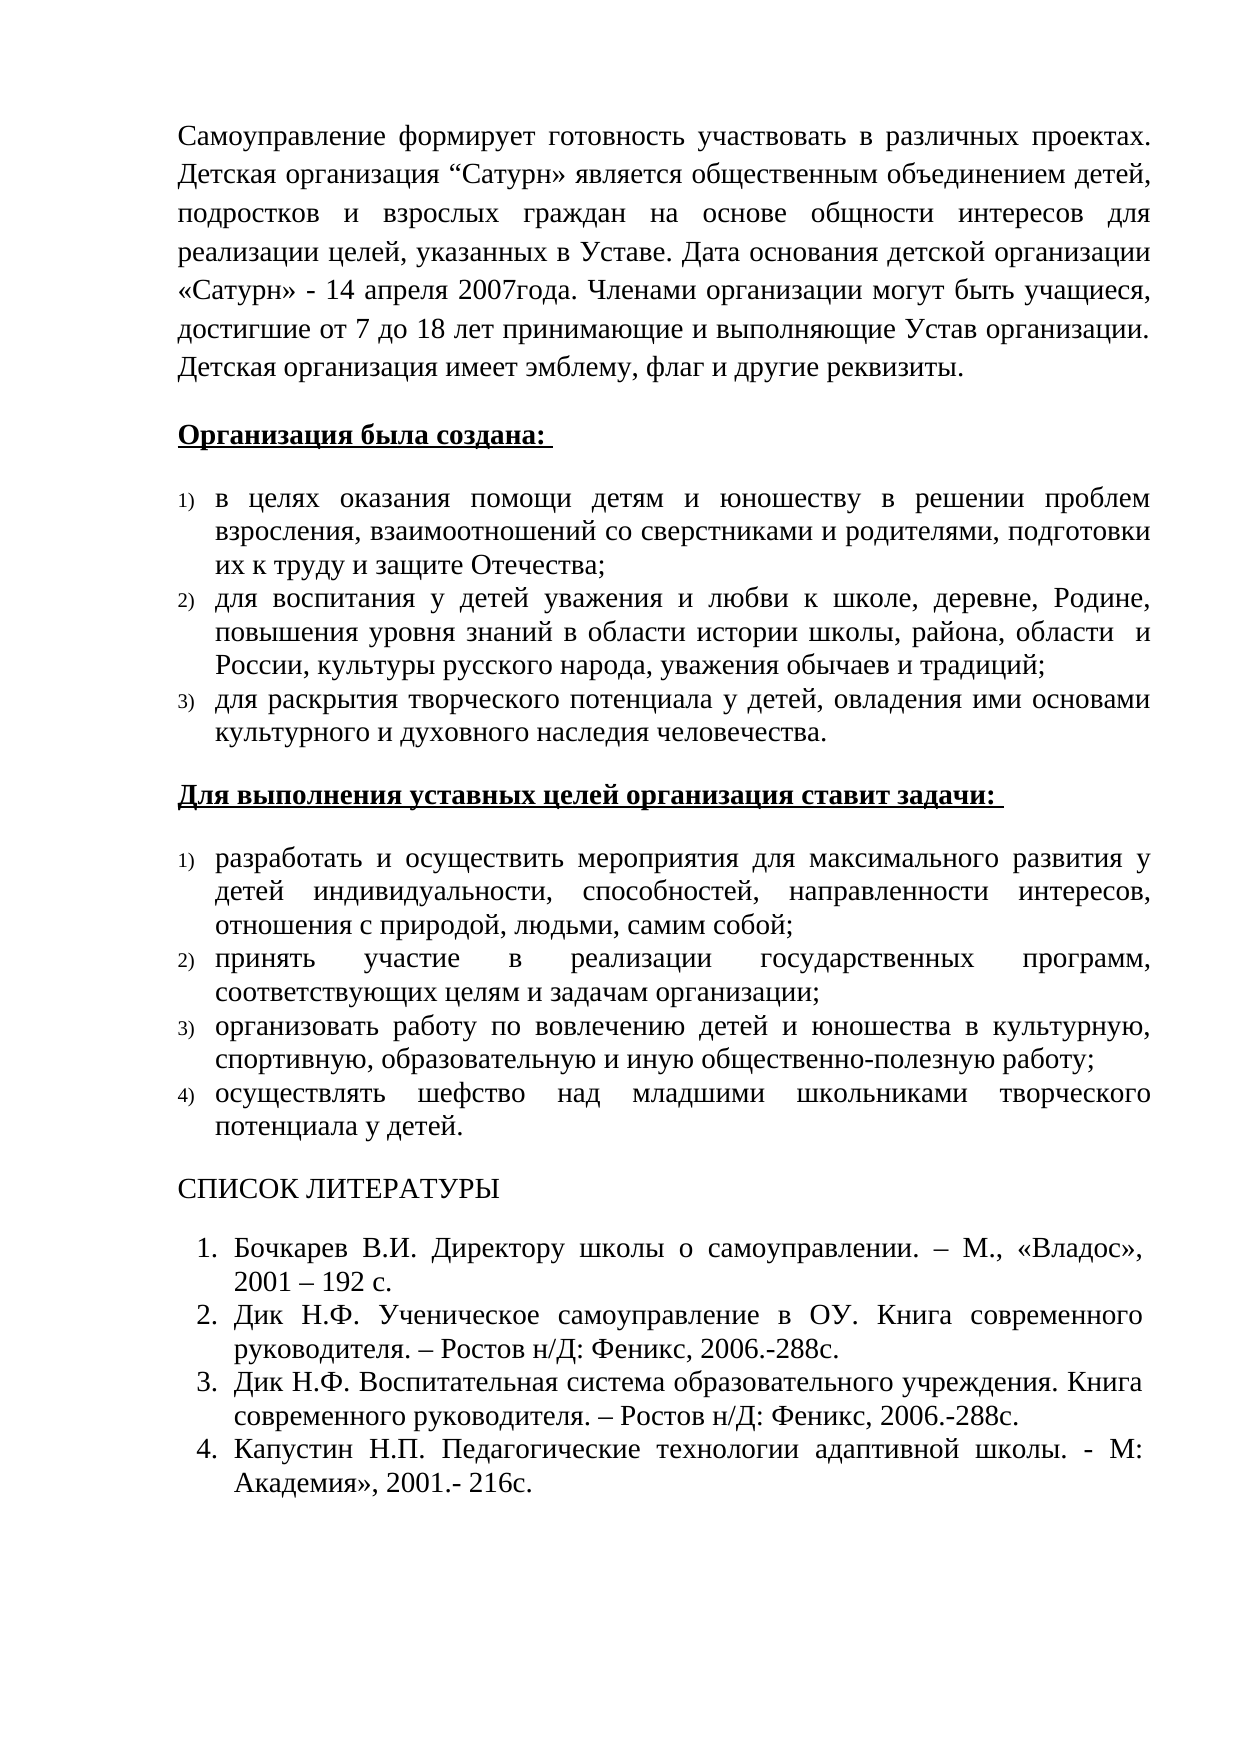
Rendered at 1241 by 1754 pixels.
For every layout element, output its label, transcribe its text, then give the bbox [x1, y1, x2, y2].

list Бочкарев В.И. Директору школы о самоуправлении. – М., «Владос», 2001 – 192 с. [196, 1230, 1144, 1297]
list Дик Н.Ф. Воспитательная система образовательного учреждения. Книга современного руководителя. – Ростов н/Д: Феникс, 2006.-288с. [196, 1364, 1144, 1432]
list Капустин Н.П. Педагогические технологии адаптивной школы. - М: Академия», 2001.- 216с. [196, 1432, 1144, 1499]
list в целях оказания помощи детям и юношеству в решении проблем взросления, взаимоотношений со сверстниками и родителями, подготовки их к труду и защите Отечества; [177, 480, 1152, 580]
text Самоуправление формирует готовность участвовать в различных проектах. Детская организация “Сатурн» является общественным объединением детей, подростков и взрослых граждан на основе общности интересов для реализации целей, указанных в Уставе. Дата основания детской организации «Сатурн» - 14 апреля 2007года. Членами организации могут быть учащиеся, достигшие от 7 до 18 лет принимающие и выполняющие Устав организации. Детская организация имеет эмблему, флаг и другие реквизиты. [177, 118, 1152, 383]
list Дик Н.Ф. Ученическое самоуправление в ОУ. Книга современного руководителя. – Ростов н/Д: Феникс, 2006.-288с. [196, 1297, 1144, 1364]
list для воспитания у детей уважения и любви к школе, деревне, Родине, повышения уровня знаний в области истории школы, района, области и России, культуры русского народа, уважения обычаев и традиций; [177, 580, 1152, 681]
text Для выполнения уставных целей организация ставит задачи: [177, 777, 1152, 811]
list принять участие в реализации государственных программ, соответствующих целям и задачам организации; [177, 941, 1152, 1008]
list организовать работу по вовлечению детей и юношества в культурную, спортивную, образовательную и иную общественно-полезную работу; [177, 1008, 1152, 1075]
text Организация была создана: [177, 417, 1152, 451]
list осуществлять шефство над младшими школьниками творческого потенциала у детей. [177, 1075, 1152, 1142]
list для раскрытия творческого потенциала у детей, овладения ими основами культурного и духовного наследия человечества. [177, 681, 1152, 748]
list разработать и осуществить мероприятия для максимального развития у детей индивидуальности, способностей, направленности интересов, отношения с природой, людьми, самим собой; [177, 840, 1152, 941]
text СПИСОК ЛИТЕРАТУРЫ [177, 1171, 1152, 1204]
